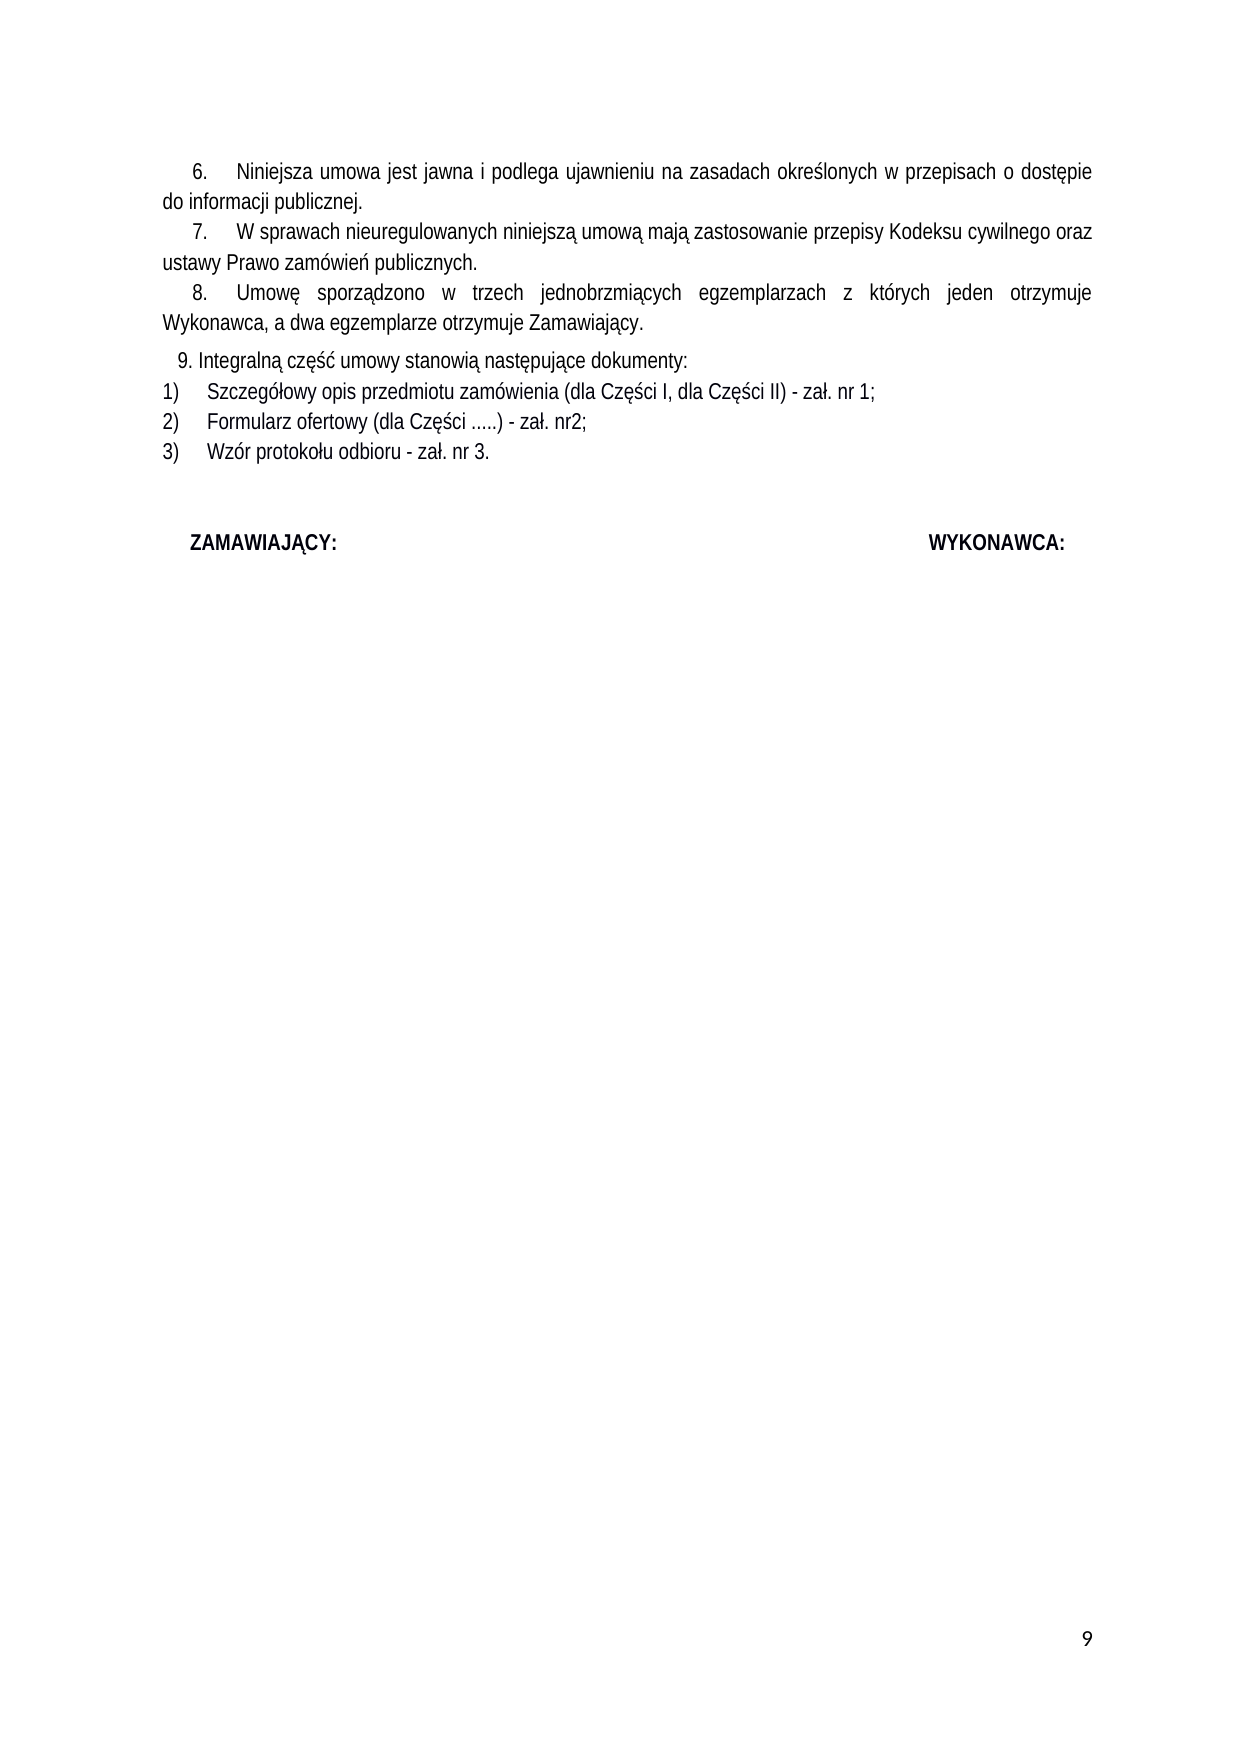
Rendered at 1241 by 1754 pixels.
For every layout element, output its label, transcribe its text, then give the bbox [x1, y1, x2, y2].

list Umowę sporządzono w trzech jednobrzmiących egzemplarzach z których jeden otrzymuje Wykonawca, a dwa egzemplarze otrzymuje Zamawiający. [162, 279, 1093, 335]
text 9. Integralną część umowy stanowią następujące dokumenty: [162, 347, 1093, 374]
list Wzór protokołu odbioru - zał. nr 3. [162, 438, 1093, 464]
list Szczegółowy opis przedmiotu zamówienia (dla Części I, dla Części II) - zał. nr 1; [162, 378, 1093, 404]
list ZAMAWIAJĄCY: WYKONAWCA: [162, 529, 1093, 555]
list Niniejsza umowa jest jawna i podlega ujawnieniu na zasadach określonych w przepisach o dostępie do informacji publicznej. [162, 158, 1093, 214]
list Formularz ofertowy (dla Części .....) - zał. nr2; [162, 408, 1093, 434]
list W sprawach nieuregulowanych niniejszą umową mają zastosowanie przepisy Kodeksu cywilnego oraz ustawy Prawo zamówień publicznych. [162, 218, 1093, 275]
